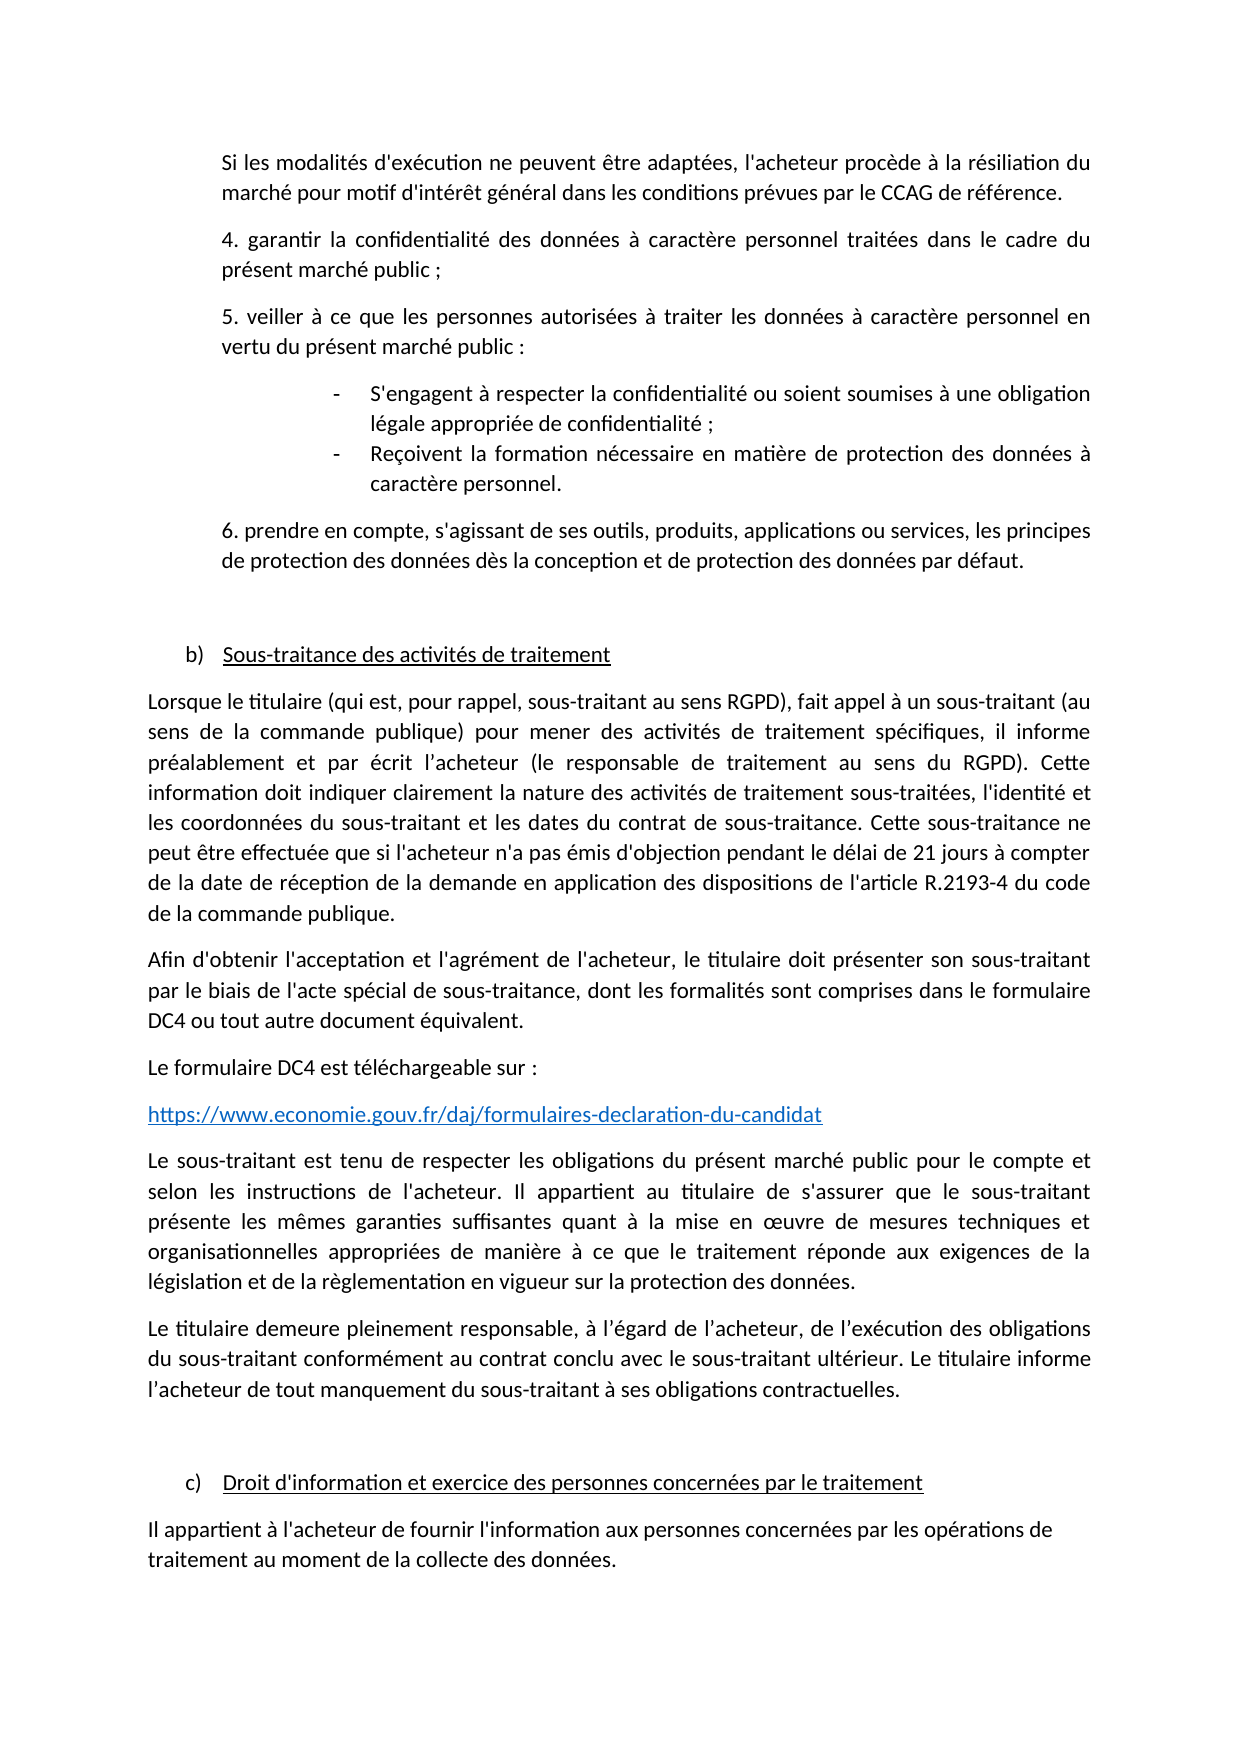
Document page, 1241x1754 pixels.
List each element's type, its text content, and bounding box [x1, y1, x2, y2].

text Le formulaire DC4 est téléchargeable sur : [148, 1053, 1093, 1081]
text Lorsque le titulaire (qui est, pour rappel, sous-traitant au sens RGPD), fait appel à un sous-traitant (au sens de la commande publique) pour mener des activités de traitement spécifiques, il informe préalablement et par écrit l’acheteur (le responsable de traitement au sens du RGPD). Cette information doit indiquer clairement la nature des activités de traitement sous-traitées, l'identité et les coordonnées du sous-traitant et les dates du contrat de sous-traitance. Cette sous-traitance ne peut être effectuée que si l'acheteur n'a pas émis d'objection pendant le délai de 21 jours à compter de la date de réception de la demande en application des dispositions de l'article R.2193-4 du code de la commande publique. [148, 687, 1093, 927]
text Il appartient à l'acheteur de fournir l'information aux personnes concernées par les opérations de traitement au moment de la collecte des données. [148, 1515, 1093, 1573]
text 6. prendre en compte, s'agissant de ses outils, produits, applications ou services, les principes de protection des données dès la conception et de protection des données par défaut. [221, 516, 1093, 574]
text 5. veiller à ce que les personnes autorisées à traiter les données à caractère personnel en vertu du présent marché public : [221, 302, 1093, 360]
text 4. garantir la confidentialité des données à caractère personnel traitées dans le cadre du présent marché public ; [221, 225, 1093, 283]
list Sous-traitance des activités de traitement [185, 640, 1093, 668]
text Le sous-traitant est tenu de respecter les obligations du présent marché public pour le compte et selon les instructions de l'acheteur. Il appartient au titulaire de s'assurer que le sous-traitant présente les mêmes garanties suffisantes quant à la mise en œuvre de mesures techniques et organisationnelles appropriées de manière à ce que le traitement réponde aux exigences de la législation et de la règlementation en vigueur sur la protection des données. [148, 1147, 1093, 1295]
list Reçoivent la formation nécessaire en matière de protection des données à caractère personnel. [333, 439, 1093, 497]
text https://www.economie.gouv.fr/daj/formulaires-declaration-du-candidat [148, 1100, 1093, 1128]
text Si les modalités d'exécution ne peuvent être adaptées, l'acheteur procède à la résiliation du marché pour motif d'intérêt général dans les conditions prévues par le CCAG de référence. [221, 148, 1093, 206]
list S'engagent à respecter la confidentialité ou soient soumises à une obligation légale appropriée de confidentialité ; [333, 379, 1093, 437]
text Afin d'obtenir l'acceptation et l'agrément de l'acheteur, le titulaire doit présenter son sous-traitant par le biais de l'acte spécial de sous-traitance, dont les formalités sont comprises dans le formulaire DC4 ou tout autre document équivalent. [148, 946, 1093, 1034]
list Droit d'information et exercice des personnes concernées par le traitement [185, 1468, 1093, 1496]
text Le titulaire demeure pleinement responsable, à l’égard de l’acheteur, de l’exécution des obligations du sous-traitant conformément au contrat conclu avec le sous-traitant ultérieur. Le titulaire informe l’acheteur de tout manquement du sous-traitant à ses obligations contractuelles. [148, 1314, 1093, 1403]
